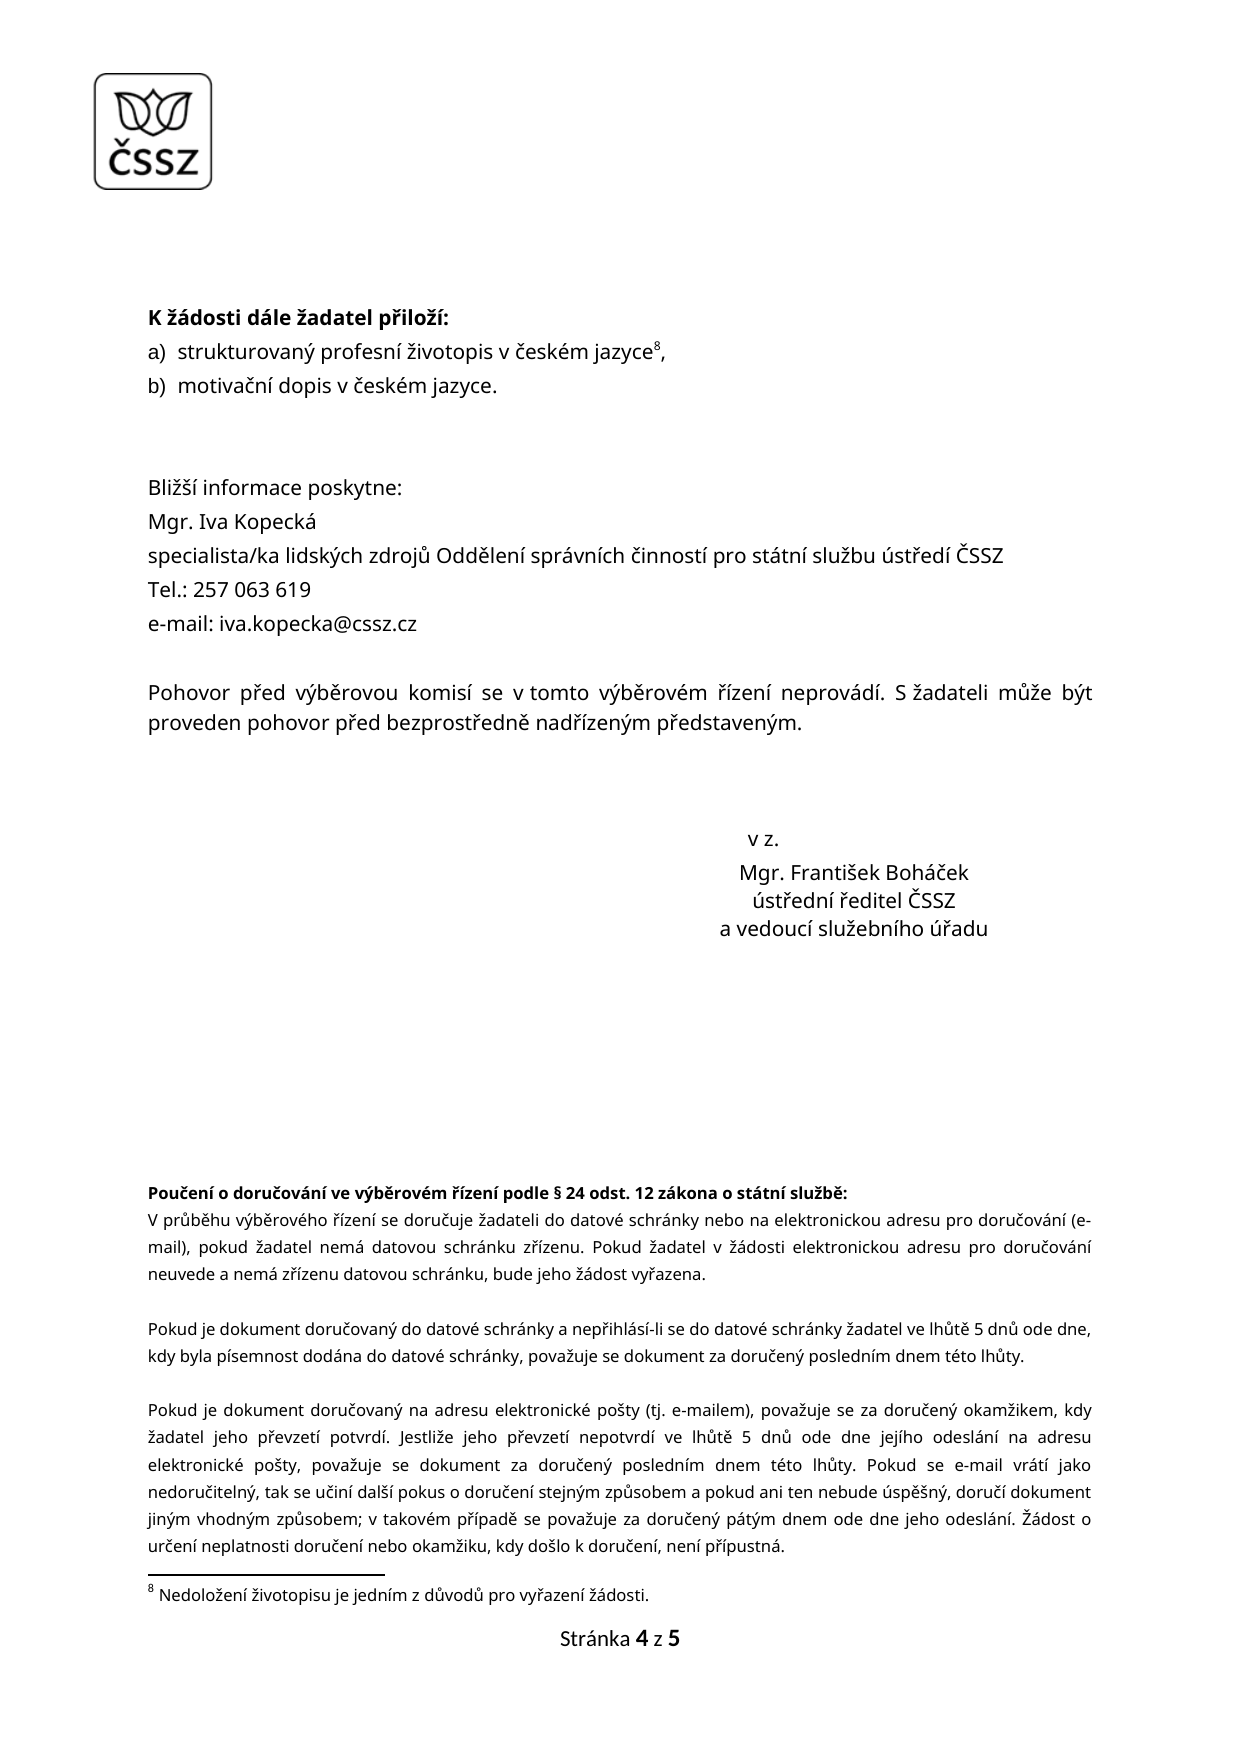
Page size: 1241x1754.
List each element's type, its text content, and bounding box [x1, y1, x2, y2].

list motivační dopis v českém jazyce. [148, 371, 1093, 399]
text Poučení o doručování ve výběrovém řízení podle § 24 odst. 12 zákona o státní službě: [148, 1181, 1093, 1204]
text Pohovor před výběrovou komisí se v tomto výběrovém řízení neprovádí. S žadateli může být proveden pohovor před bezprostředně nadřízeným představeným. [148, 678, 1093, 737]
table_cell a vedoucí služebního úřadu [615, 915, 1093, 943]
text K žádosti dále žadatel přiloží: [148, 303, 1093, 331]
text v z. [673, 824, 1093, 852]
text Tel.: 257 063 619 [148, 575, 1093, 604]
text e-mail: iva.kopecka@cssz.cz [148, 609, 1093, 638]
table_header Mgr. František Boháček [615, 858, 1093, 886]
text Pokud je dokument doručovaný na adresu elektronické pošty (tj. e-mailem), považuje se za doručený okamžikem, kdy žadatel jeho převzetí potvrdí. Jestliže jeho převzetí nepotvrdí ve lhůtě 5 dnů ode dne jejího odeslání na adresu elektronické pošty, považuje se dokument za doručený posledním dnem této lhůty. Pokud se e-mail vrátí jako nedoručitelný, tak se učiní další pokus o doručení stejným způsobem a pokud ani ten nebude úspěšný, doručí dokument jiným vhodným způsobem; v takovém případě se považuje za doručený pátým dnem ode dne jeho odeslání. Žádost o určení neplatnosti doručení nebo okamžiku, kdy došlo k doručení, není přípustná. [148, 1399, 1093, 1558]
table_cell ústřední ředitel ČSSZ [615, 886, 1093, 914]
text specialista/ka lidských zdrojů Oddělení správních činností pro státní službu ústředí ČSSZ [148, 541, 1093, 570]
list strukturovaný profesní životopis v českém jazyce, [148, 337, 1093, 365]
text Bližší informace poskytne: [148, 473, 1093, 502]
text V průběhu výběrového řízení se doručuje žadateli do datové schránky nebo na elektronickou adresu pro doručování (e-mail), pokud žadatel nemá datovou schránku zřízenu. Pokud žadatel v žádosti elektronickou adresu pro doručování neuvede a nemá zřízenu datovou schránku, bude jeho žádost vyřazena. [148, 1209, 1093, 1286]
text Mgr. Iva Kopecká [148, 507, 1093, 536]
picture [0, 64, 1241, 190]
text Pokud je dokument doručovaný do datové schránky a nepřihlásí-li se do datové schránky žadatel ve lhůtě 5 dnů ode dne, kdy byla písemnost dodána do datové schránky, považuje se dokument za doručený posledním dnem této lhůty. [148, 1317, 1093, 1367]
